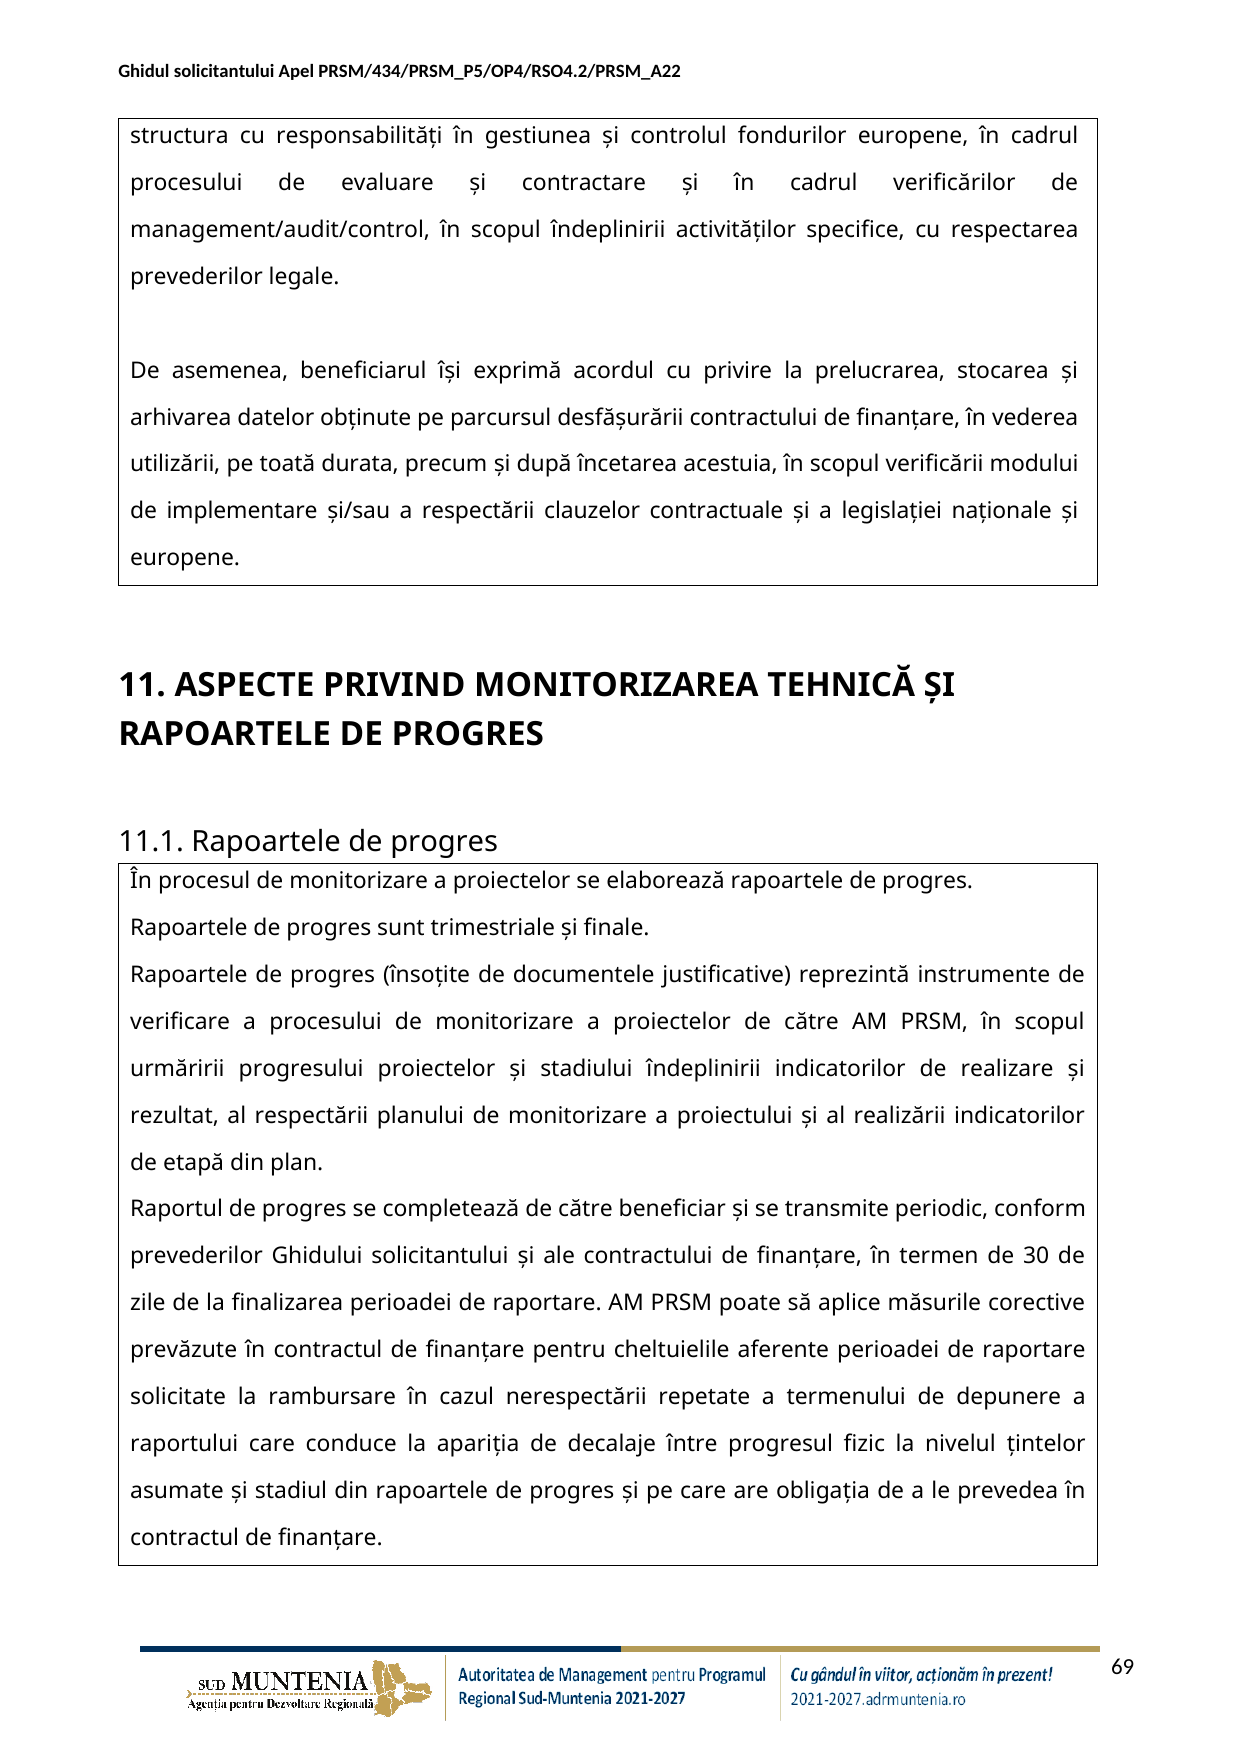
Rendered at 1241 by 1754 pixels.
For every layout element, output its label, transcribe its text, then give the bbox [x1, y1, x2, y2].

subtitle 11.1. Rapoartele de progres [118, 820, 1134, 860]
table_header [119, 119, 1097, 585]
table_header În procesul de monitorizare a proiectelor se elaborează rapoartele de progres. Rapoartele de progres sunt trimestriale și finale. Rapoartele de progres (însoțite de documentele justificative) reprezintă instrumente de verificare a procesului de monitorizare a proiectelor de către AM PRSM, în scopul urmăririi progresului proiectelor și stadiului îndeplinirii indicatorilor de realizare și rezultat, al respectării planului de monitorizare a proiectului și al realizării indicatorilor de etapă din plan. Raportul de progres se completează de către beneficiar şi se transmite periodic, conform prevederilor Ghidului solicitantului şi ale contractului de finanţare, în termen de 30 de zile de la finalizarea perioadei de raportare. AM PRSM poate să aplice măsurile corective prevăzute în contractul de finanţare pentru cheltuielile aferente perioadei de raportare solicitate la rambursare în cazul nerespectării repetate a termenului de depunere a raportului care conduce la apariţia de decalaje între progresul fizic la nivelul ţintelor asumate şi stadiul din rapoartele de progres şi pe care are obligaţia de a le prevedea în contractul de finanţare. [119, 864, 1097, 1565]
subtitle 11. ASPECTE PRIVIND MONITORIZAREA TEHNICĂ ȘI RAPOARTELE DE PROGRES [118, 661, 1134, 755]
picture [140, 1646, 1100, 1721]
